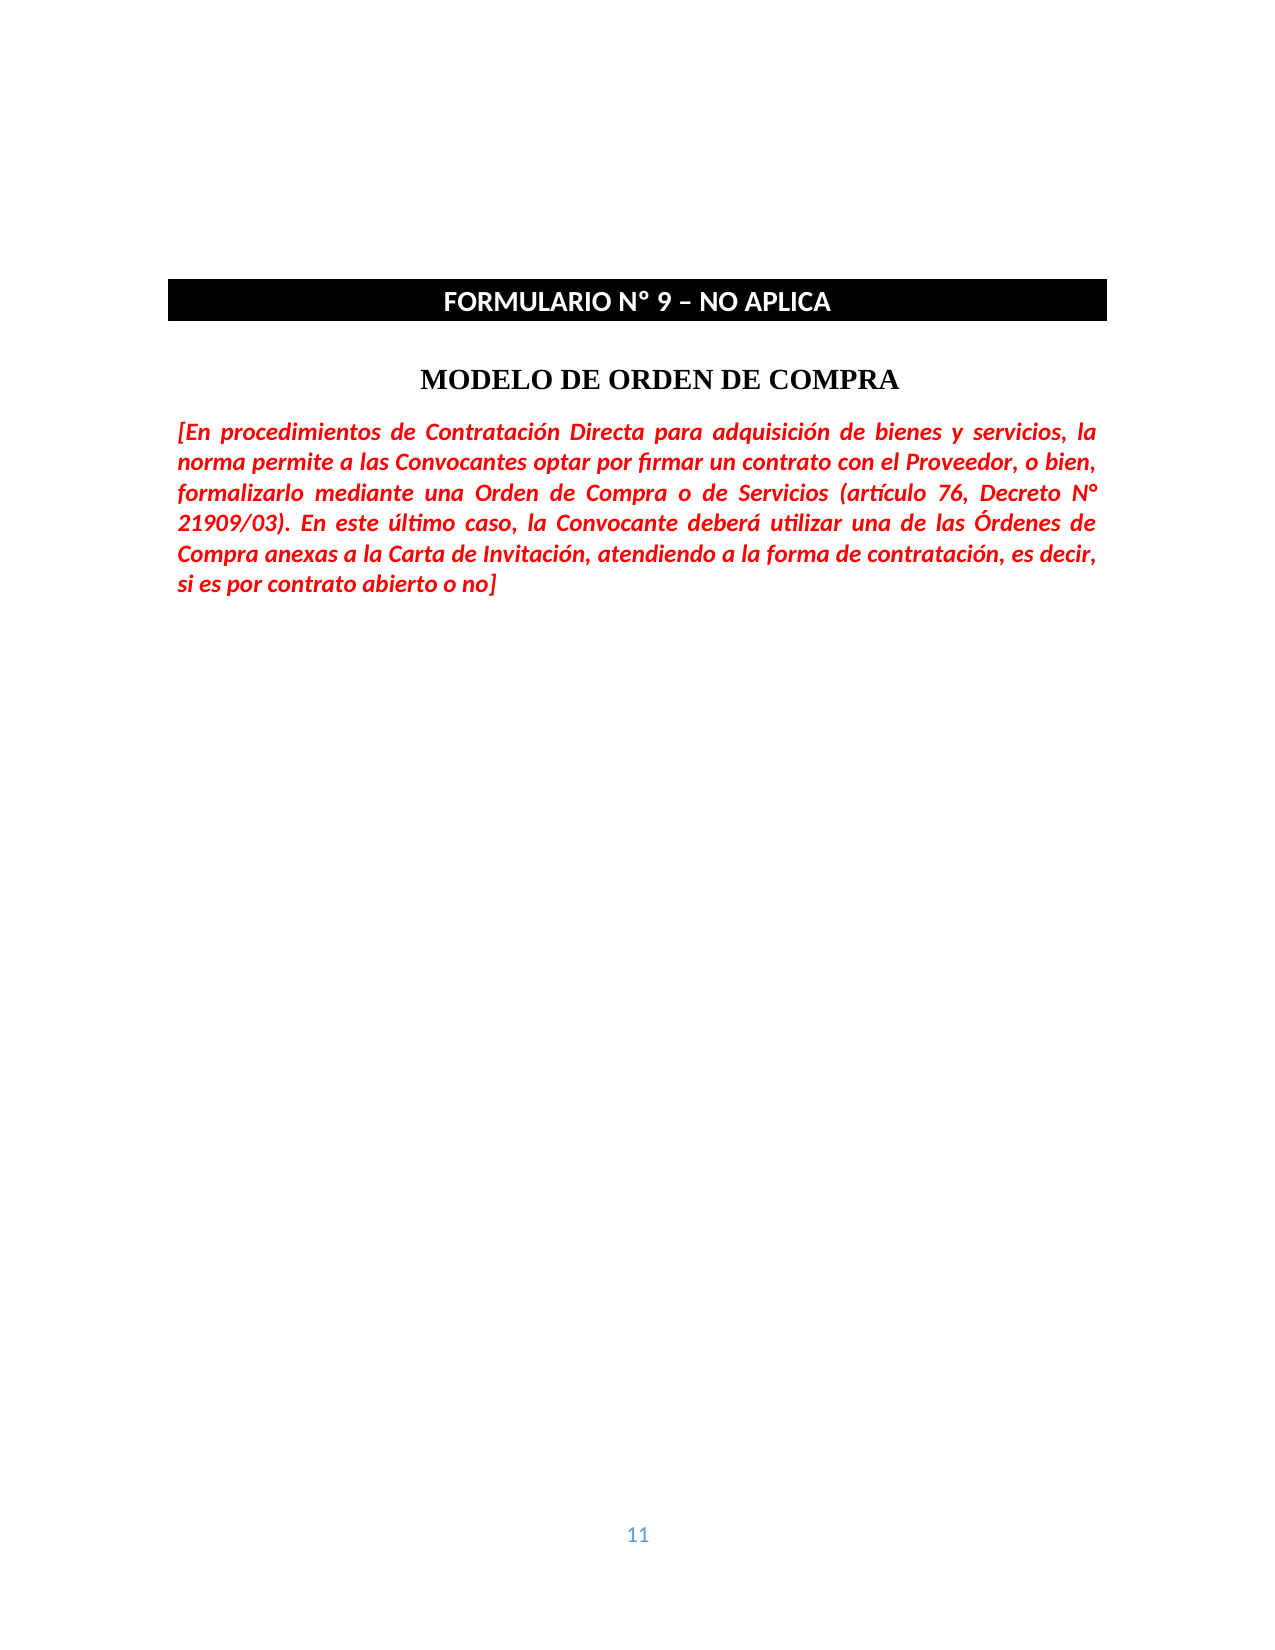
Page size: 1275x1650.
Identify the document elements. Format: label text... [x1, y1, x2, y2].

text [En procedimientos de Contratación Directa para adquisición de bienes y servicios, la norma permite a las Convocantes optar por firmar un contrato con el Proveedor, o bien, formalizarlo mediante una Orden de Compra o de Servicios (artículo 76, Decreto N° 21909/03). En este último caso, la Convocante deberá utilizar una de las Órdenes de Compra anexas a la Carta de Invitación, atendiendo a la forma de contratación, es decir, si es por contrato abierto o no] [177, 416, 1098, 599]
text FORMULARIO Nº 9 – NO APLICA [169, 281, 1106, 320]
text MODELO DE ORDEN DE COMPRA [222, 362, 1098, 396]
